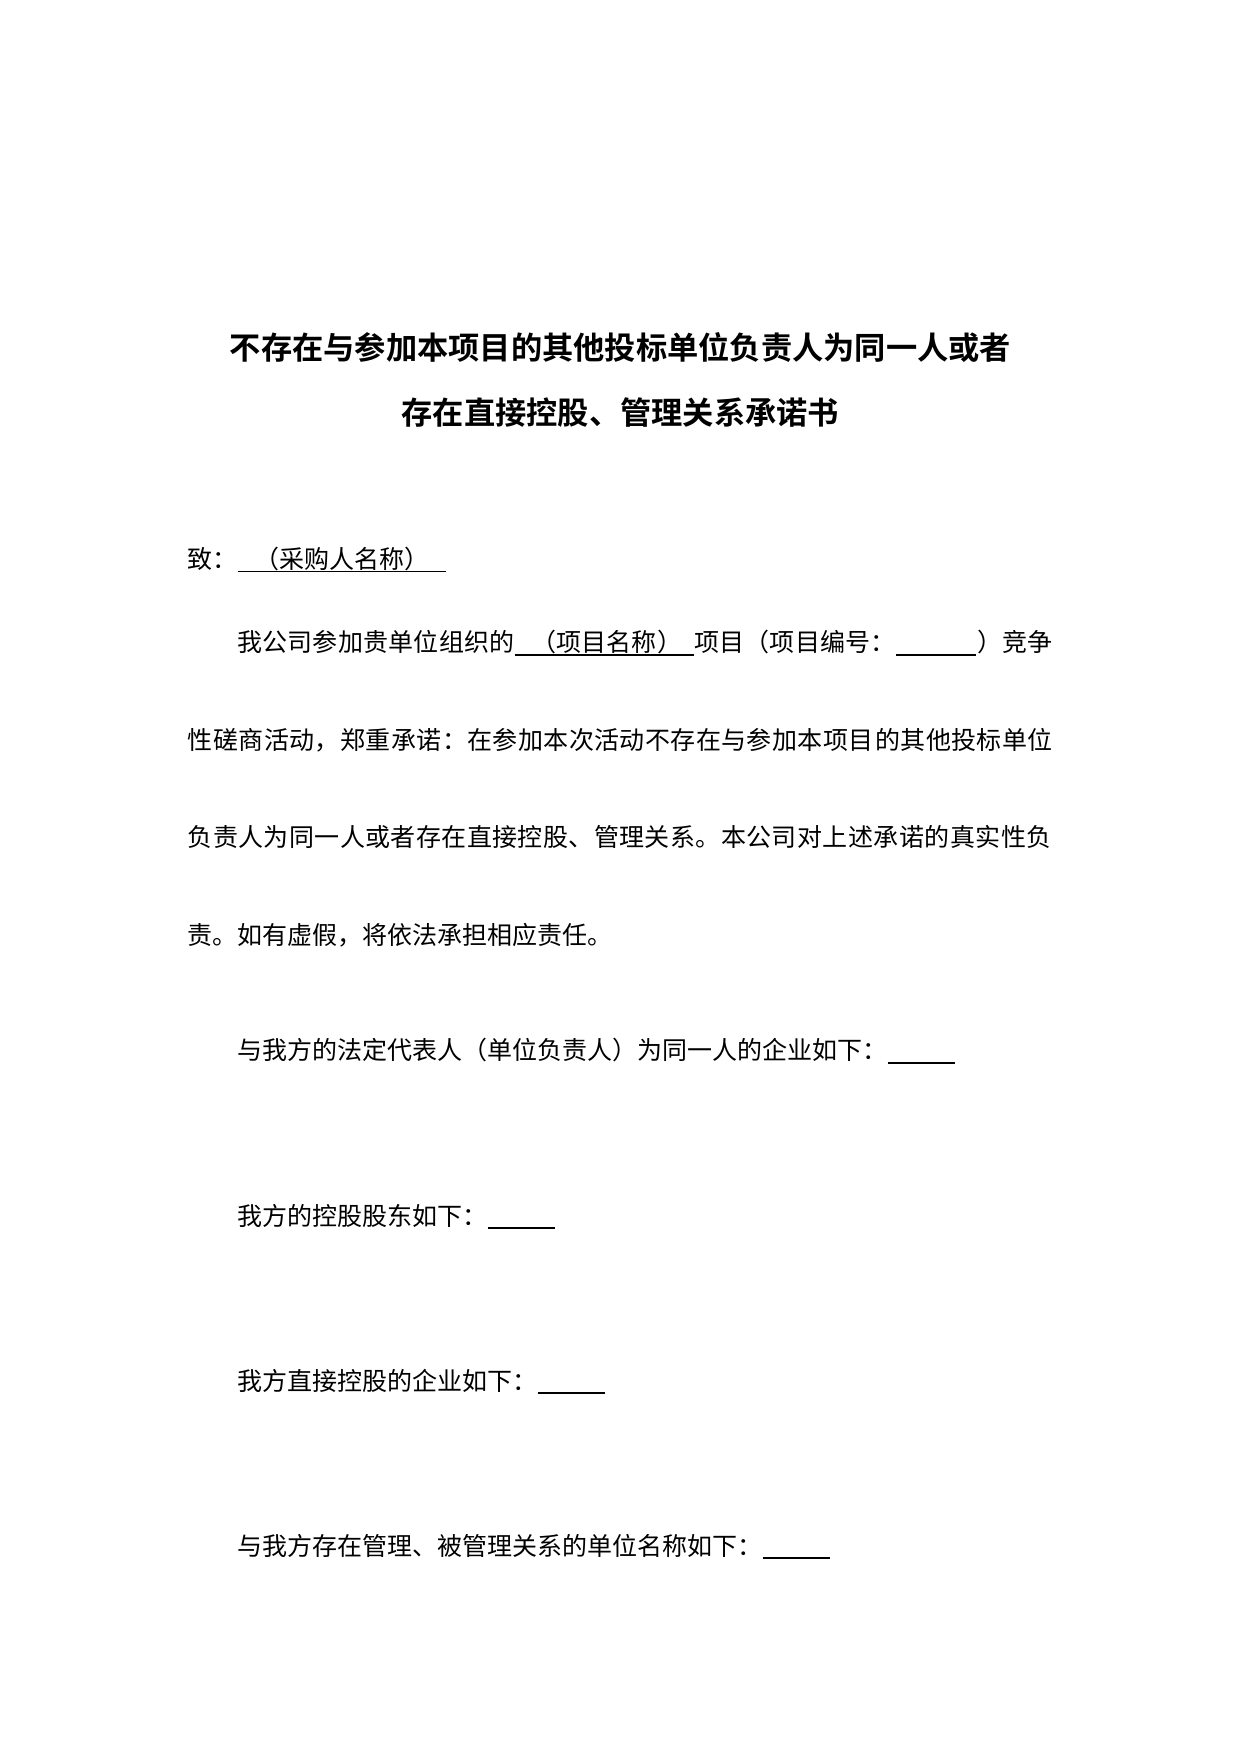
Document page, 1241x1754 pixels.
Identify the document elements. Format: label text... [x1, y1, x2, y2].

text 致： （采购人名称） [187, 525, 1053, 590]
text 存在直接控股、管理关系承诺书 [194, 378, 1046, 443]
text 不存在与参加本项目的其他投标单位负责人为同一人或者 [194, 313, 1046, 378]
text 与我方存在管理、被管理关系的单位名称如下： [187, 1512, 1053, 1577]
text 与我方的法定代表人（单位负责人）为同一人的企业如下： [187, 1016, 1053, 1081]
text 我公司参加贵单位组织的 （项目名称） 项目（项目编号： ）竞争性磋商活动，郑重承诺：在参加本次活动不存在与参加本项目的其他投标单位负责人为同一人或者存在直接控股、管理关系。本公司对上述承诺的真实性负责。如有虚假，将依法承担相应责任。 [187, 608, 1053, 966]
text 我方的控股股东如下： [187, 1182, 1053, 1247]
text 我方直接控股的企业如下： [187, 1347, 1053, 1412]
